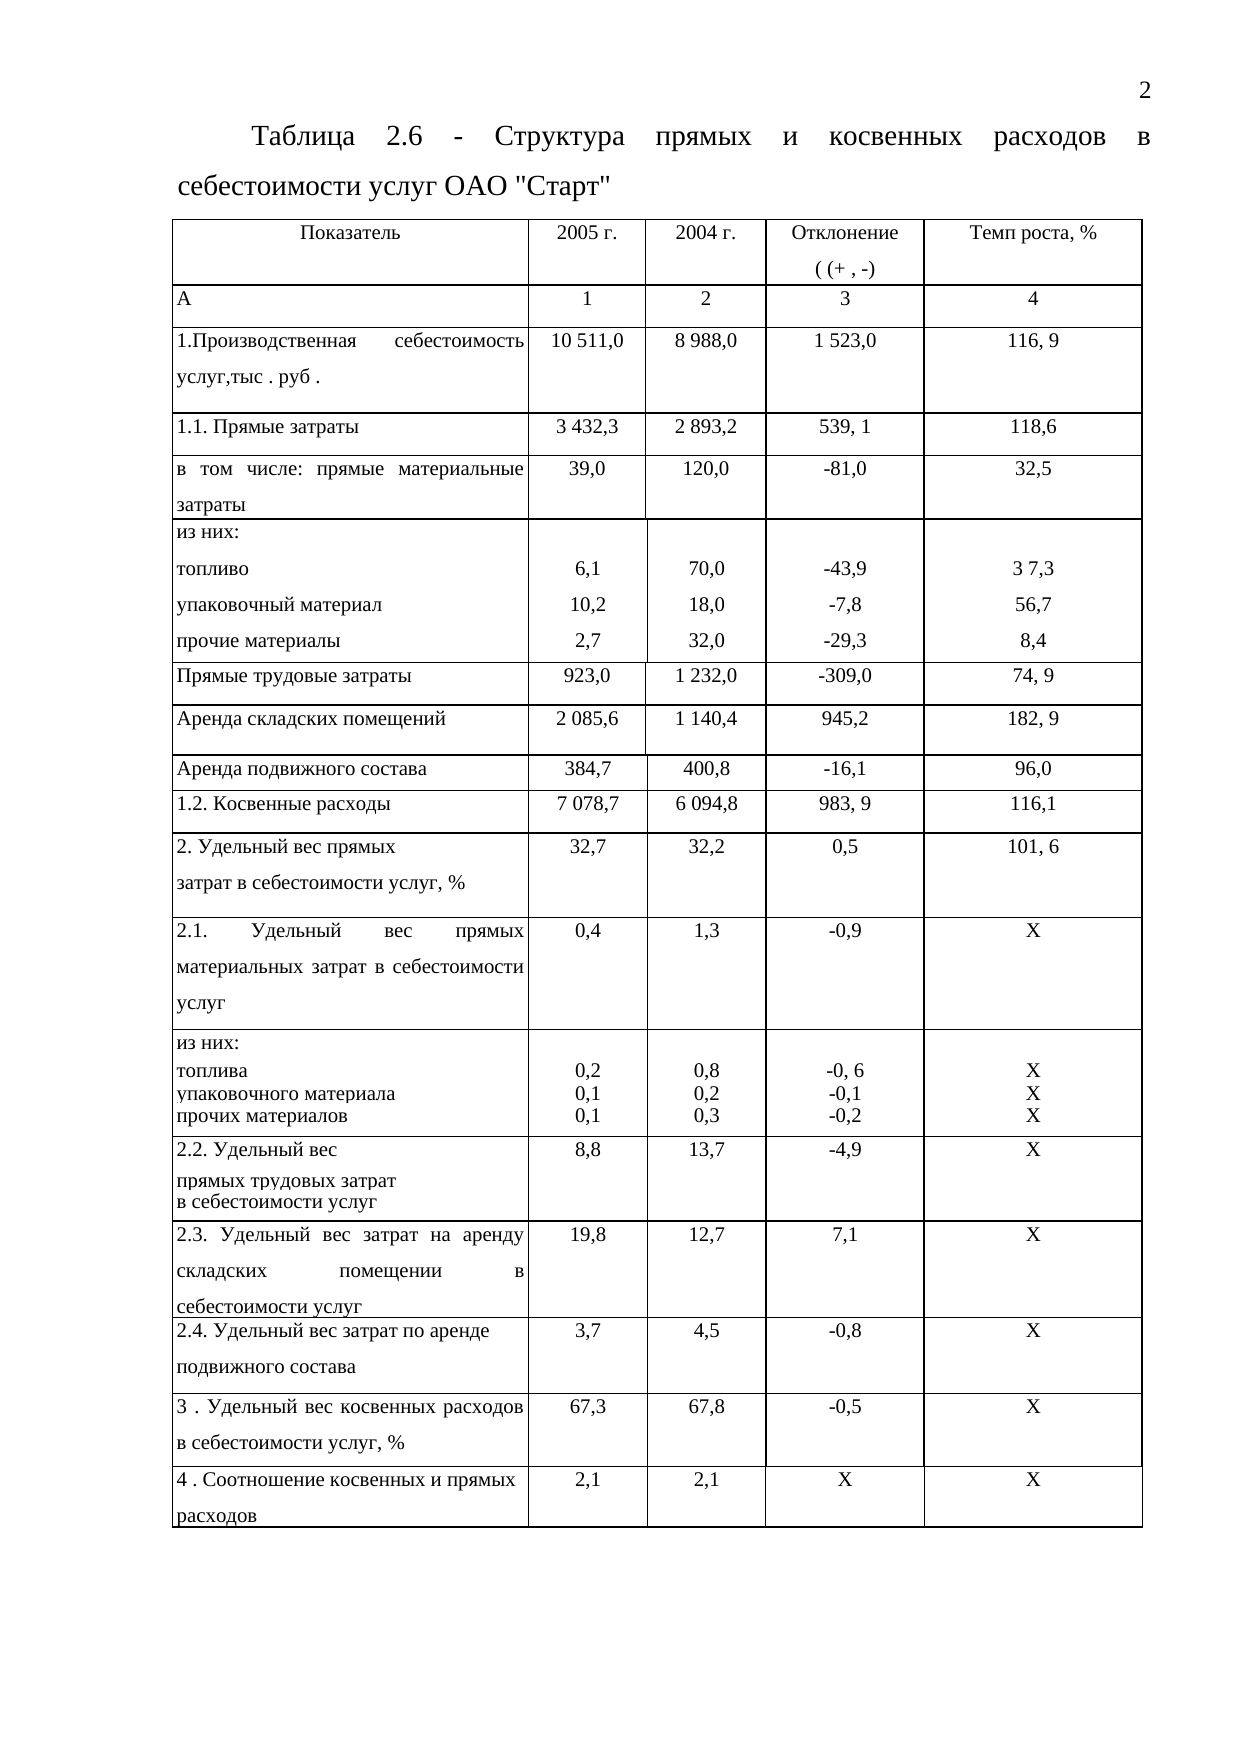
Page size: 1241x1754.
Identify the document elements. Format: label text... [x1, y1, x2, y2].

table_cell 3 [767, 286, 923, 327]
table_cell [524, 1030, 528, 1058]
table_cell 118,6 [925, 414, 1141, 454]
table_cell 1,3 [648, 918, 765, 1029]
table_cell -0,5 [767, 1394, 923, 1466]
table_cell 945,2 [767, 706, 923, 754]
table_cell 12,7 [648, 1222, 765, 1317]
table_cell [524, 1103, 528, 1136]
table_cell 67,8 [648, 1394, 765, 1466]
table_header 2005 г. [529, 220, 645, 284]
table_cell 1 232,0 [646, 663, 765, 704]
table_cell 116, 9 [925, 328, 1141, 412]
table_cell 2,1 [529, 1467, 647, 1526]
table_cell 1.2. Косвенные расходы [173, 791, 528, 832]
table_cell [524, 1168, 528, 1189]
table_cell -0,9 [767, 918, 923, 1029]
table_cell 4,5 [648, 1318, 765, 1392]
table_cell X [925, 1394, 1141, 1466]
table_cell 983, 9 [767, 791, 923, 832]
table_cell 120,0 [646, 456, 765, 518]
table_cell 7,1 [767, 1222, 923, 1317]
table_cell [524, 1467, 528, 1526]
table_cell 2,1 [648, 1467, 765, 1526]
table_cell [643, 1168, 647, 1189]
table_cell 1 523,0 [767, 328, 923, 412]
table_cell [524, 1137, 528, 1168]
table_cell -309,0 [767, 663, 923, 704]
table_cell X [925, 1467, 1142, 1526]
table_header Показатель [173, 220, 528, 284]
table_cell 0,4 [529, 918, 647, 1029]
table_cell 39,0 [529, 456, 645, 518]
table_cell 1.Производственная себестоимость услуг,тыс . руб . [173, 328, 528, 412]
table_cell X [766, 1467, 924, 1526]
table_cell 4 [925, 286, 1141, 327]
table_cell 19,8 [529, 1222, 647, 1317]
table_cell 2 [646, 286, 765, 327]
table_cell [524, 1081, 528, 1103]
table_cell -81,0 [767, 456, 923, 518]
table_cell X [925, 1222, 1141, 1317]
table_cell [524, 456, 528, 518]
table_cell А [173, 286, 528, 327]
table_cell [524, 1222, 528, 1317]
table_cell 2 893,2 [646, 414, 765, 454]
table_cell Аренда складских помещений [173, 706, 528, 754]
table_cell 74, 9 [925, 663, 1141, 704]
table_cell 182, 9 [925, 706, 1141, 754]
table_cell 0,5 [767, 834, 923, 916]
table_cell 1.1. Прямые затраты [173, 414, 528, 454]
table_cell 3 432,3 [529, 414, 645, 454]
table_cell 923,0 [529, 663, 645, 704]
table_cell 116,1 [925, 791, 1141, 832]
table_cell [643, 1030, 647, 1058]
table_cell Прямые трудовые затраты [173, 663, 528, 704]
table_cell 1 [529, 286, 645, 327]
table_cell 6 094,8 [648, 791, 765, 832]
table_cell 3,7 [529, 1318, 647, 1392]
table_cell X [925, 918, 1141, 1029]
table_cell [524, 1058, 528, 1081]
table_cell 7 078,7 [529, 791, 647, 832]
table_cell 67,3 [529, 1394, 647, 1466]
table_cell 8 988,0 [646, 328, 765, 412]
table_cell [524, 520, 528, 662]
table_cell X [925, 1318, 1141, 1392]
table_cell 10 511,0 [529, 328, 645, 412]
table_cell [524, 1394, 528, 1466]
table_cell 32,2 [648, 834, 765, 916]
table_header Темп роста, % [925, 220, 1141, 284]
table_cell 32,5 [925, 456, 1141, 518]
table_cell 32,7 [529, 834, 647, 916]
table_cell 2. Удельный вес прямых затрат в себестоимости услуг, % [173, 834, 528, 916]
table_cell 101, 6 [925, 834, 1141, 916]
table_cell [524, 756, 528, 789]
table_cell 539, 1 [767, 414, 923, 454]
text Таблица 2.6 - Структура прямых и косвенных расходов в себестоимости услуг ОАО "Старт" [177, 118, 1152, 202]
table_cell 2 085,6 [529, 706, 645, 754]
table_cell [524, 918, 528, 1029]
table_header 2004 г. [646, 220, 765, 284]
table_cell [643, 1189, 647, 1220]
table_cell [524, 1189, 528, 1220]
table_cell 70,0 18,0 32,0 [648, 520, 765, 662]
table_cell -0,8 [767, 1318, 923, 1392]
table_cell 1 140,4 [646, 706, 765, 754]
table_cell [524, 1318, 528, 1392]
